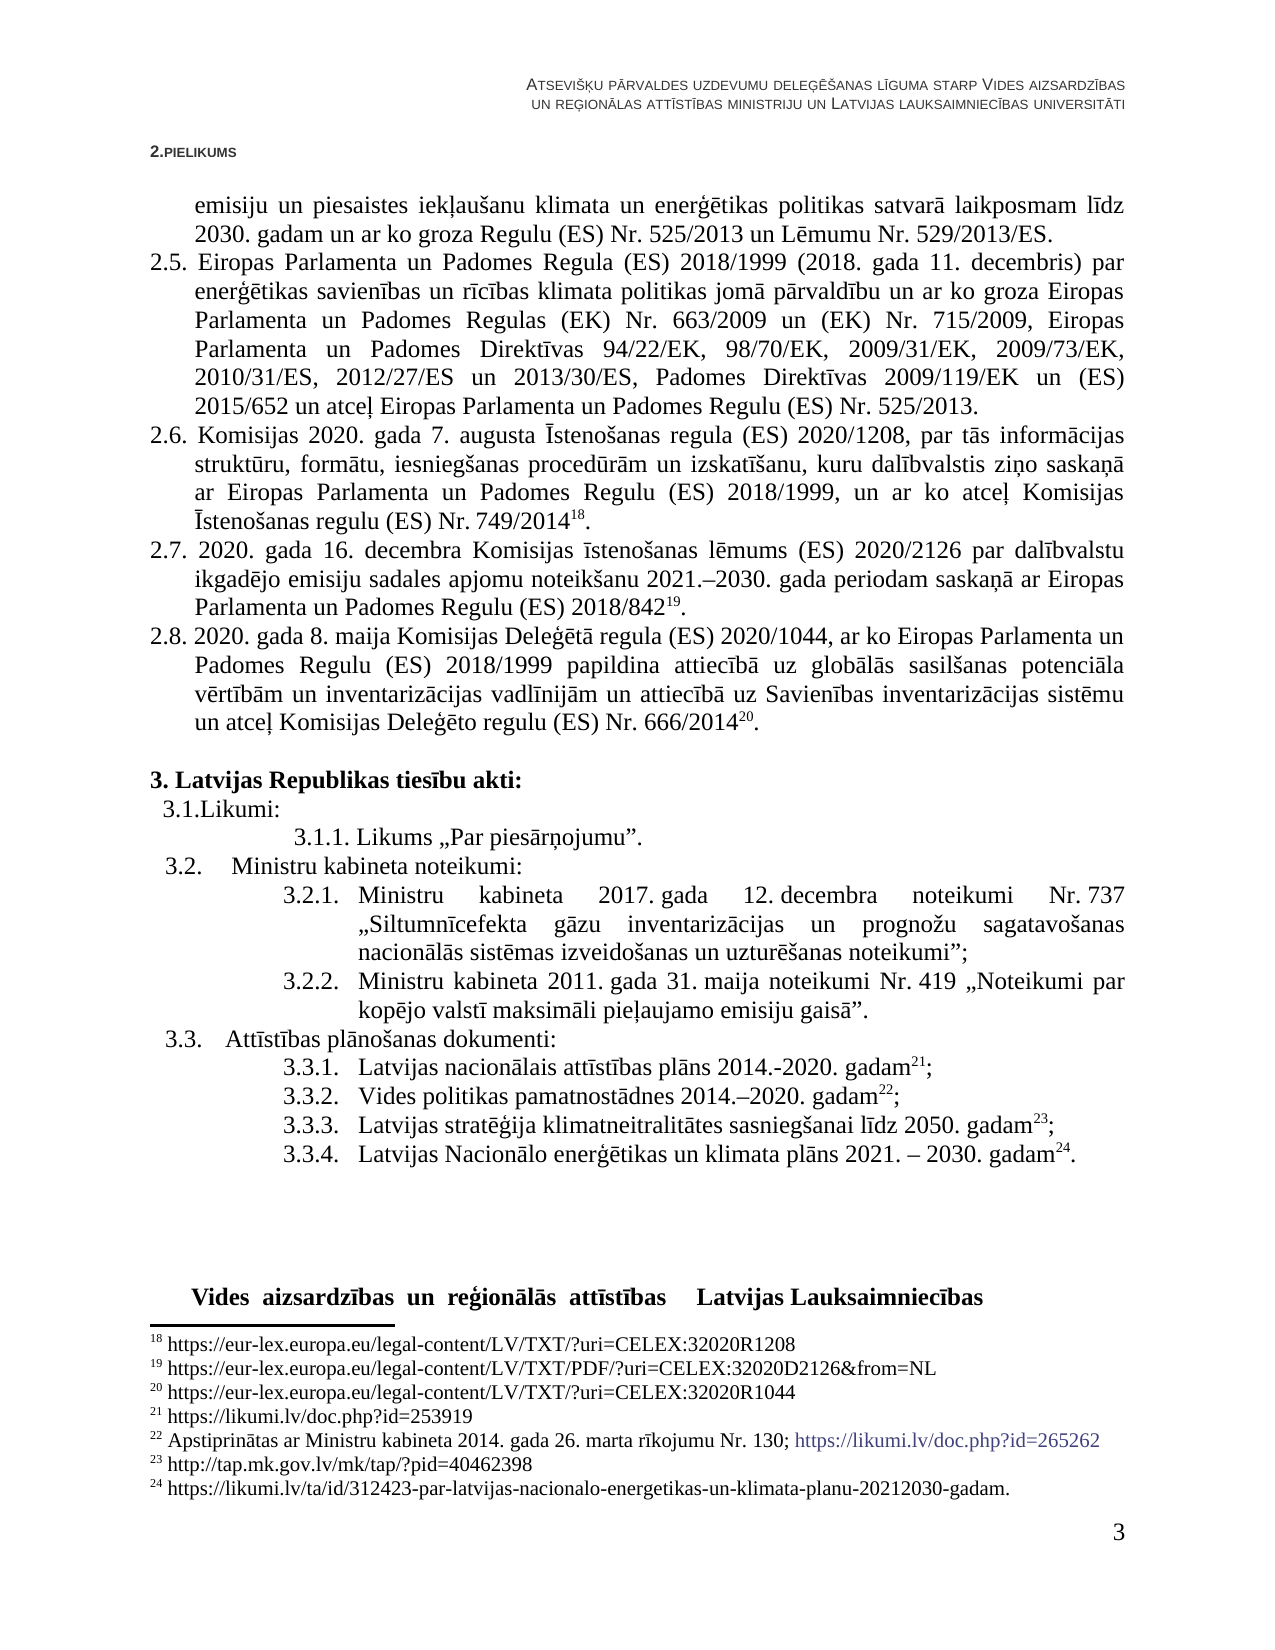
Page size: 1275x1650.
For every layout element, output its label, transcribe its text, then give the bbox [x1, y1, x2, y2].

list Ministru kabineta noteikumi: [165, 851, 1125, 880]
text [150, 190, 1125, 247]
text 3. Latvijas Republikas tiesību akti: [150, 765, 1125, 794]
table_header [180, 1283, 685, 1311]
text 2.6. Komisijas 2020. gada 7. augusta Īstenošanas regula (ES) 2020/1208, par tās informācijas struktūru, formātu, iesniegšanas procedūrām un izskatīšanu, kuru dalībvalstis ziņo saskaņā ar Eiropas Parlamenta un Padomes Regulu (ES) 2018/1999, un ar ko atceļ Komisijas Īstenošanas regulu (ES) Nr. 749/2014. [150, 420, 1125, 535]
list Latvijas stratēģija klimatneitralitātes sasniegšanai līdz 2050. gadam; [283, 1110, 1125, 1139]
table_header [685, 1283, 1191, 1311]
text 3.1.Likumi: [150, 794, 1125, 822]
text 2.7. 2020. gada 16. decembra Komisijas īstenošanas lēmums (ES) 2020/2126 par dalībvalstu ikgadējo emisiju sadales apjomu noteikšanu 2021.–2030. gada periodam saskaņā ar Eiropas Parlamenta un Padomes Regulu (ES) 2018/842. [150, 535, 1125, 621]
list Latvijas nacionālais attīstības plāns 2014.-2020. gadam; [283, 1052, 1125, 1081]
list Ministru kabineta 2017. gada 12. decembra noteikumi Nr. 737 „Siltumnīcefekta gāzu inventarizācijas un prognožu sagatavošanas nacionālās sistēmas izveidošanas un uzturēšanas noteikumi”; [283, 880, 1125, 966]
text 2.8. 2020. gada 8. maija Komisijas Deleģētā regula (ES) 2020/1044, ar ko Eiropas Parlamenta un Padomes Regulu (ES) 2018/1999 papildina attiecībā uz globālās sasilšanas potenciāla vērtībām un inventarizācijas vadlīnijām un attiecībā uz Savienības inventarizācijas sistēmu un atceļ Komisijas Deleģēto regulu (ES) Nr. 666/2014. [150, 621, 1125, 736]
text 3.1.1. Likums „Par piesārņojumu”. [150, 822, 1125, 851]
list Vides politikas pamatnostādnes 2014.–2020. gadam; [283, 1081, 1125, 1110]
text 2.5. Eiropas Parlamenta un Padomes Regula (ES) 2018/1999 (2018. gada 11. decembris) par enerģētikas savienības un rīcības klimata politikas jomā pārvaldību un ar ko groza Eiropas Parlamenta un Padomes Regulas (EK) Nr. 663/2009 un (EK) Nr. 715/2009, Eiropas Parlamenta un Padomes Direktīvas 94/22/EK, 98/70/EK, 2009/31/EK, 2009/73/EK, 2010/31/ES, 2012/27/ES un 2013/30/ES, Padomes Direktīvas 2009/119/EK un (ES) 2015/652 un atceļ Eiropas Parlamenta un Padomes Regulu (ES) Nr. 525/2013. [150, 247, 1125, 420]
list Ministru kabineta 2011. gada 31. maija noteikumi Nr. 419 „Noteikumi par kopējo valstī maksimāli pieļaujamo emisiju gaisā”. [283, 966, 1125, 1024]
list Attīstības plānošanas dokumenti: [165, 1024, 1125, 1052]
list Latvijas Nacionālo enerģētikas un klimata plāns 2021. – 2030. gadam. [283, 1139, 1125, 1167]
